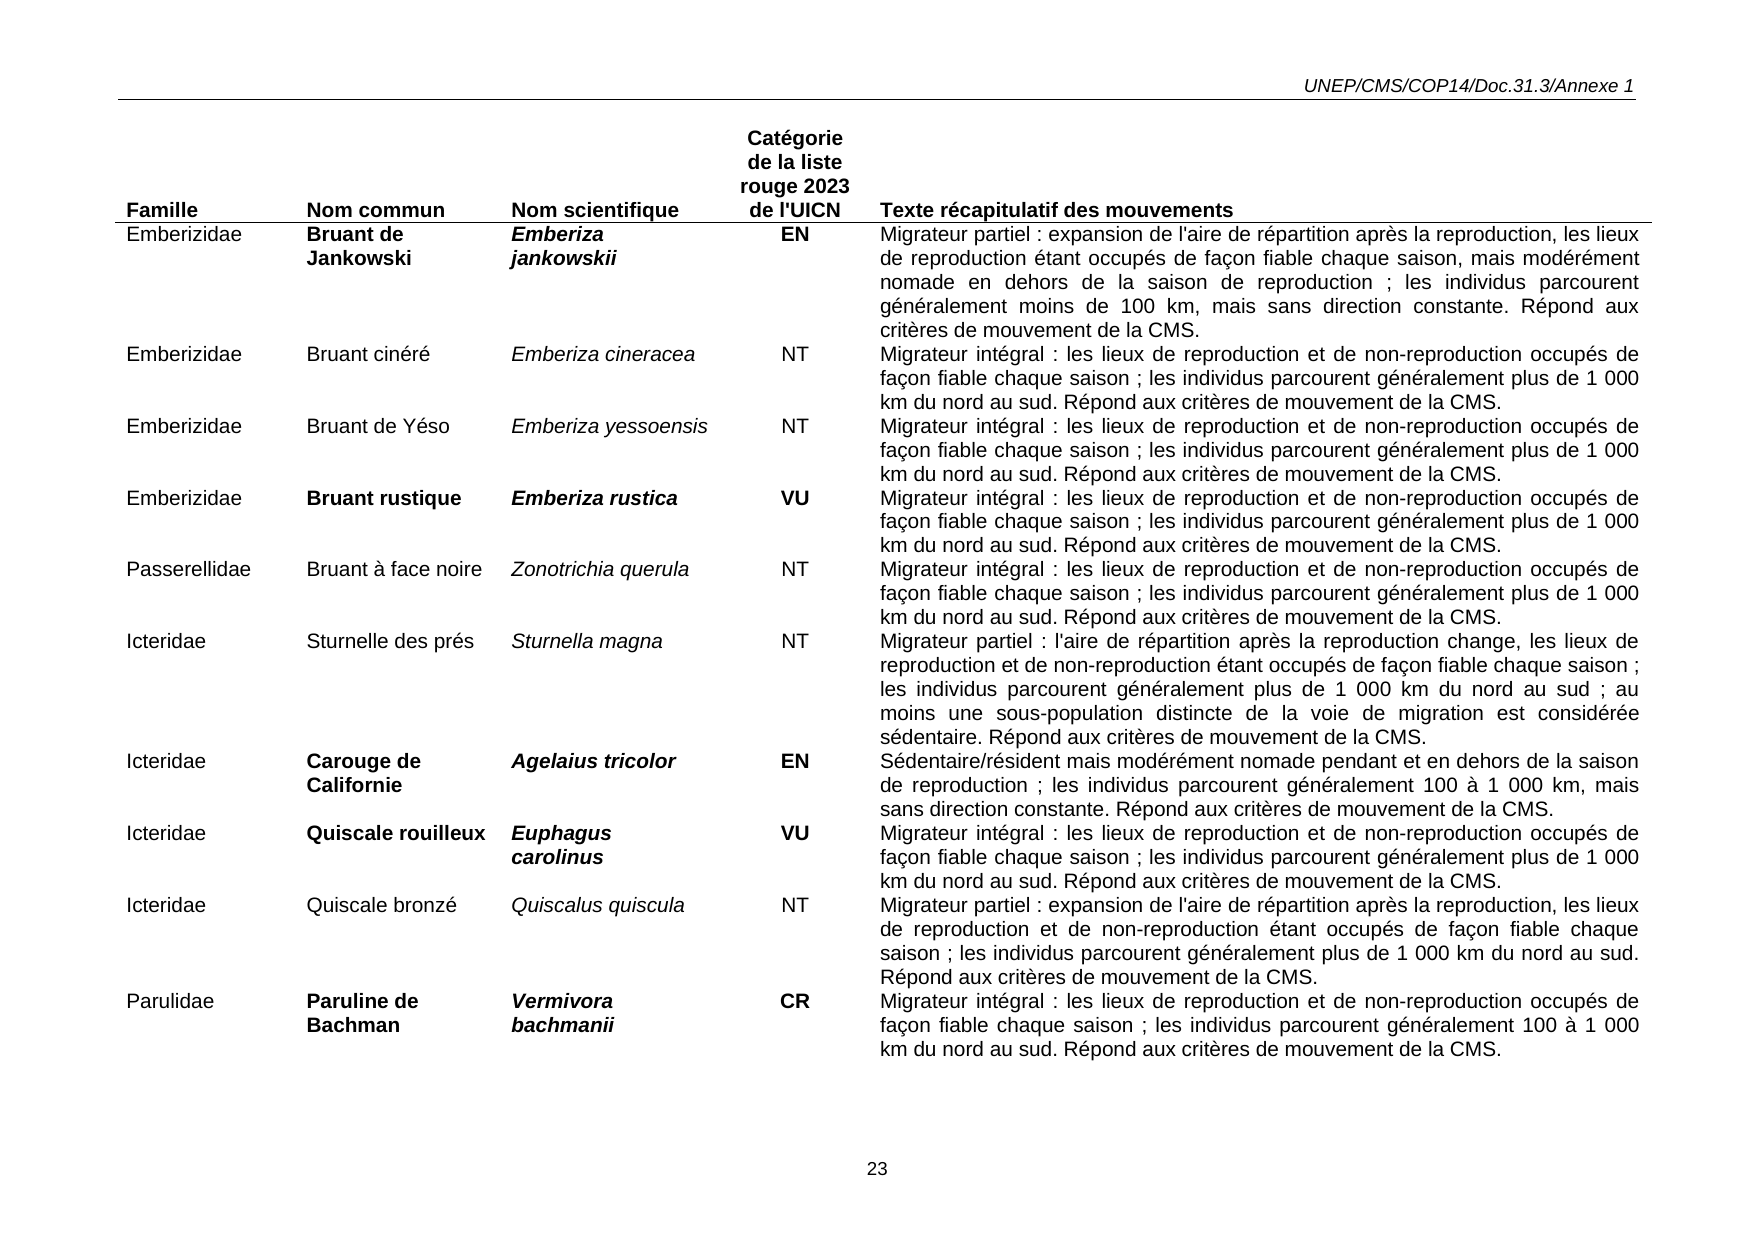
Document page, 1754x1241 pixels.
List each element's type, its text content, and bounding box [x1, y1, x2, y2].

table_header Nom commun [295, 126, 500, 222]
table_cell Migrateur partiel : expansion de l'aire de répartition après la reproduction, les lieux de reproduction et de non-reproduction étant occupés de façon fiable chaque saison ; les individus parcourent généralement plus de 1 000 km du nord au sud. Répond aux critères de mouvement de la CMS. [869, 893, 1652, 988]
table_cell Emberiza yessoensis [500, 414, 721, 485]
table_cell VU [721, 821, 868, 893]
table_cell Emberizidae [115, 414, 295, 485]
table_cell Emberiza cineracea [500, 342, 721, 413]
table_cell Sturnella magna [500, 629, 721, 749]
table_cell VU [721, 485, 868, 557]
table_cell Quiscale rouilleux [295, 821, 500, 893]
table_cell EN [721, 749, 868, 821]
table_cell Bruant à face noire [295, 557, 500, 629]
table_cell NT [721, 893, 868, 988]
table_cell EN [721, 223, 868, 342]
table_cell Emberizidae [115, 223, 295, 342]
table_cell Carouge de Californie [295, 749, 500, 821]
table_cell Zonotrichia querula [500, 557, 721, 629]
table_cell Paruline de Bachman [295, 989, 500, 1060]
table_cell Sturnelle des prés [295, 629, 500, 749]
table_cell Parulidae [115, 989, 295, 1060]
table_cell Emberizidae [115, 342, 295, 413]
table_cell NT [721, 557, 868, 629]
table_header Nom scientifique [500, 126, 721, 222]
table_cell CR [721, 989, 868, 1060]
table_cell Icteridae [115, 821, 295, 893]
table_cell Euphagus carolinus [500, 821, 721, 893]
table_cell Bruant de Yéso [295, 414, 500, 485]
table_header Catégorie de la liste rouge 2023 de l'UICN [721, 126, 868, 222]
table_cell Emberiza jankowskii [500, 223, 721, 342]
table_cell Bruant cinéré [295, 342, 500, 413]
table_cell Sédentaire/résident mais modérément nomade pendant et en dehors de la saison de reproduction ; les individus parcourent généralement 100 à 1 000 km, mais sans direction constante. Répond aux critères de mouvement de la CMS. [869, 749, 1652, 821]
table_cell NT [721, 629, 868, 749]
table_cell Quiscalus quiscula [500, 893, 721, 988]
table_cell Emberizidae [115, 485, 295, 557]
table_cell Passerellidae [115, 557, 295, 629]
table_cell Icteridae [115, 749, 295, 821]
table_cell Icteridae [115, 629, 295, 749]
table_cell Migrateur intégral : les lieux de reproduction et de non-reproduction occupés de façon fiable chaque saison ; les individus parcourent généralement 100 à 1 000 km du nord au sud. Répond aux critères de mouvement de la CMS. [869, 989, 1652, 1060]
table_cell Emberiza rustica [500, 485, 721, 557]
table_header Famille [115, 126, 295, 222]
table_cell NT [721, 342, 868, 413]
table_cell Icteridae [115, 893, 295, 988]
table_cell Migrateur partiel : expansion de l'aire de répartition après la reproduction, les lieux de reproduction étant occupés de façon fiable chaque saison, mais modérément nomade en dehors de la saison de reproduction ; les individus parcourent généralement moins de 100 km, mais sans direction constante. Répond aux critères de mouvement de la CMS. [869, 223, 1652, 342]
table_cell Migrateur partiel : l'aire de répartition après la reproduction change, les lieux de reproduction et de non-reproduction étant occupés de façon fiable chaque saison ; les individus parcourent généralement plus de 1 000 km du nord au sud ; au moins une sous-population distincte de la voie de migration est considérée sédentaire. Répond aux critères de mouvement de la CMS. [869, 629, 1652, 749]
table_header Texte récapitulatif des mouvements [869, 126, 1652, 222]
table_cell Bruant de Jankowski [295, 223, 500, 342]
table_cell Quiscale bronzé [295, 893, 500, 988]
table_cell Agelaius tricolor [500, 749, 721, 821]
table_cell Vermivora bachmanii [500, 989, 721, 1060]
table_cell Bruant rustique [295, 485, 500, 557]
table_cell NT [721, 414, 868, 485]
